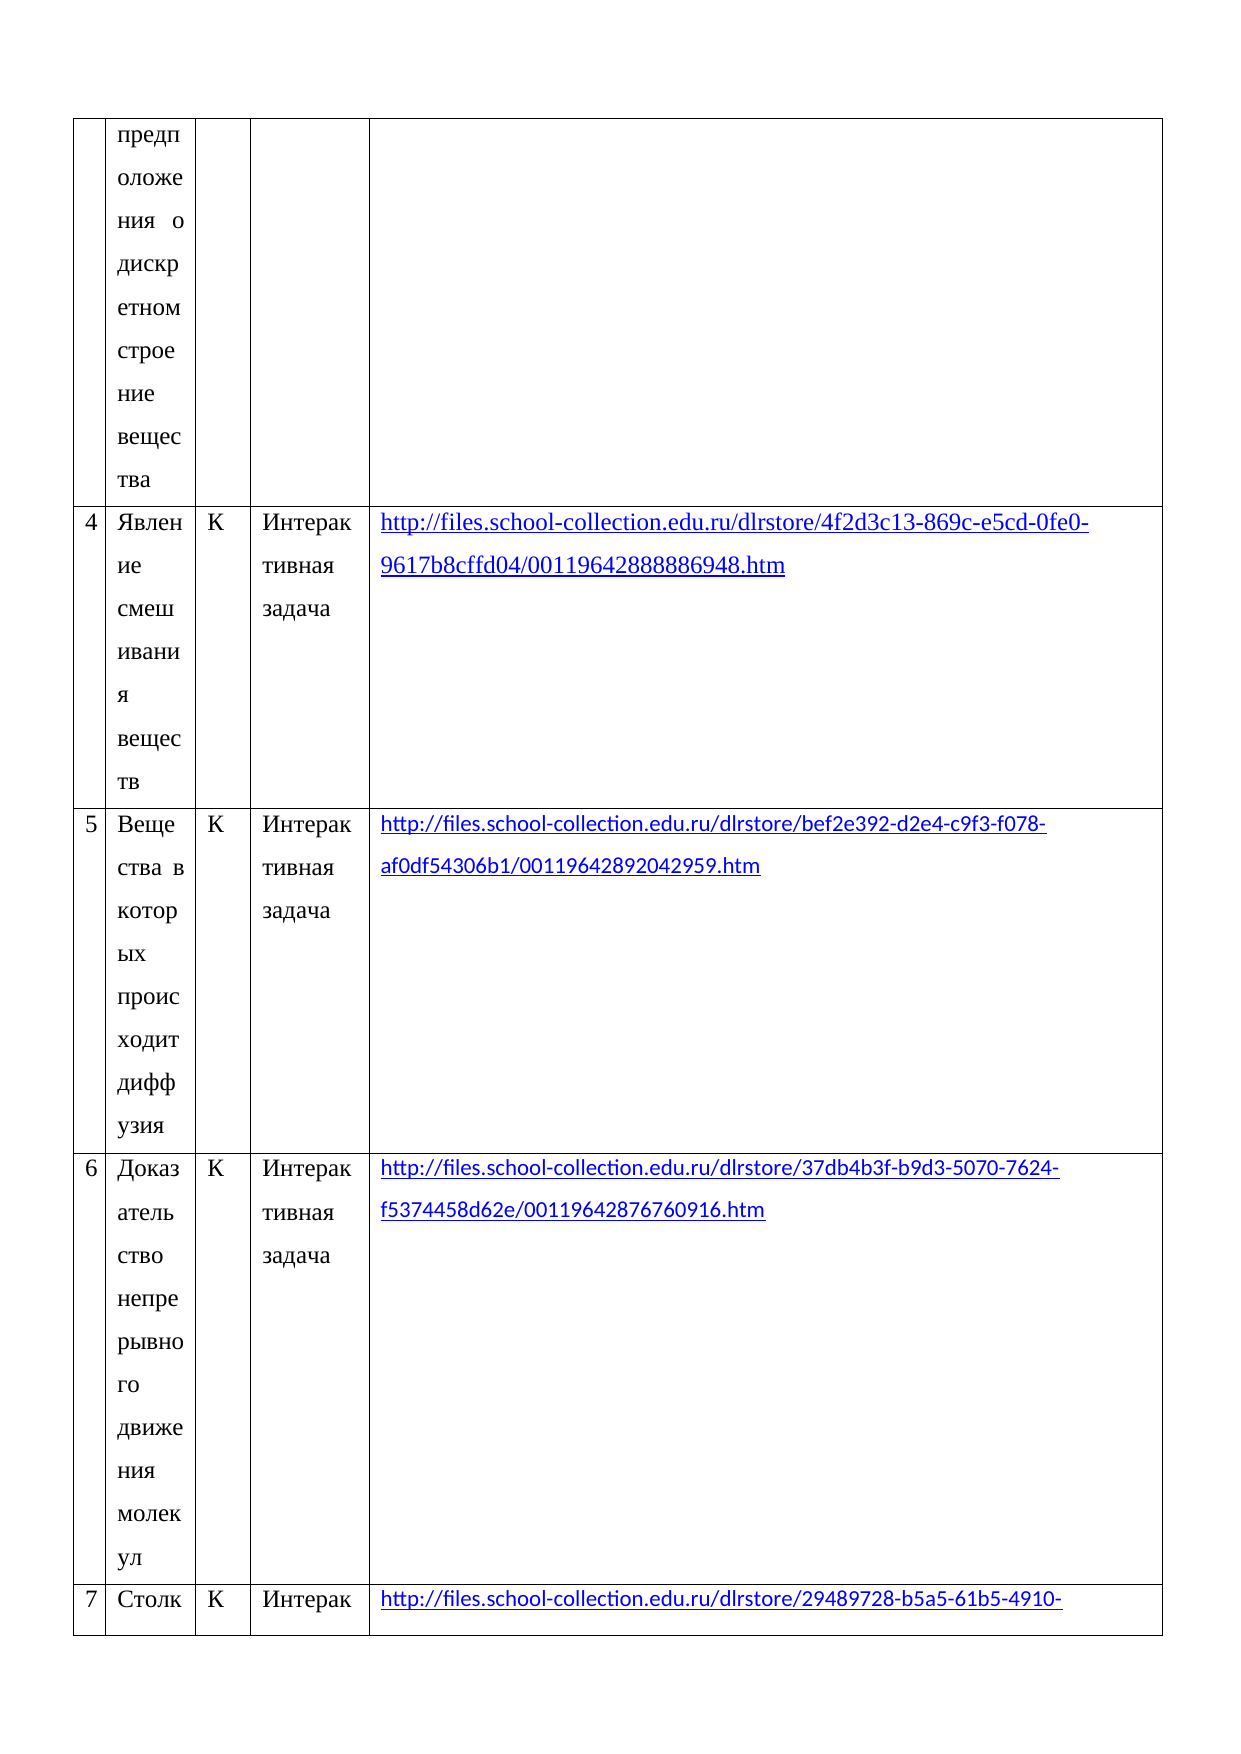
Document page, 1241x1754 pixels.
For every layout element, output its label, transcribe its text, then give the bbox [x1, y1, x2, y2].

table_cell http://files.school-collection.edu.ru/dlrstore/37db4b3f-b9d3-5070-7624-f5374458d62e/00119642876760916.htm [370, 1154, 1162, 1583]
table_cell Доказательство непрерывного движения молекул [106, 1154, 195, 1583]
table_cell Интерактивная задача [251, 507, 369, 808]
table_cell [106, 119, 195, 506]
table_cell 4 [74, 507, 105, 808]
table_cell http://files.school-collection.edu.ru/dlrstore/bef2e392-d2e4-c9f3-f078-af0df54306b1/00119642892042959.htm [370, 809, 1162, 1152]
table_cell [370, 1585, 1162, 1635]
table_cell К [196, 119, 250, 506]
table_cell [251, 1585, 369, 1635]
table_cell К [196, 1154, 250, 1583]
table_cell 7 [74, 1585, 105, 1635]
table_cell Интерактивная задача [251, 809, 369, 1152]
table_cell К [196, 809, 250, 1152]
table_cell Явление смешивания веществ [106, 507, 195, 808]
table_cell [370, 119, 1162, 506]
table_cell http://files.school-collection.edu.ru/dlrstore/4f2d3c13-869c-e5cd-0fe0-9617b8cffd04/00119642888886948.htm [370, 507, 1162, 808]
table_cell 5 [74, 809, 105, 1152]
table_cell Вещества в которых происходит диффузия [106, 809, 195, 1152]
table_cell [251, 119, 369, 506]
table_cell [106, 1585, 195, 1635]
table_cell К [196, 1585, 250, 1635]
table_cell Интерактивная задача [251, 1154, 369, 1583]
table_cell 6 [74, 1154, 105, 1583]
table_cell 3 [74, 119, 105, 506]
table_cell К [196, 507, 250, 808]
